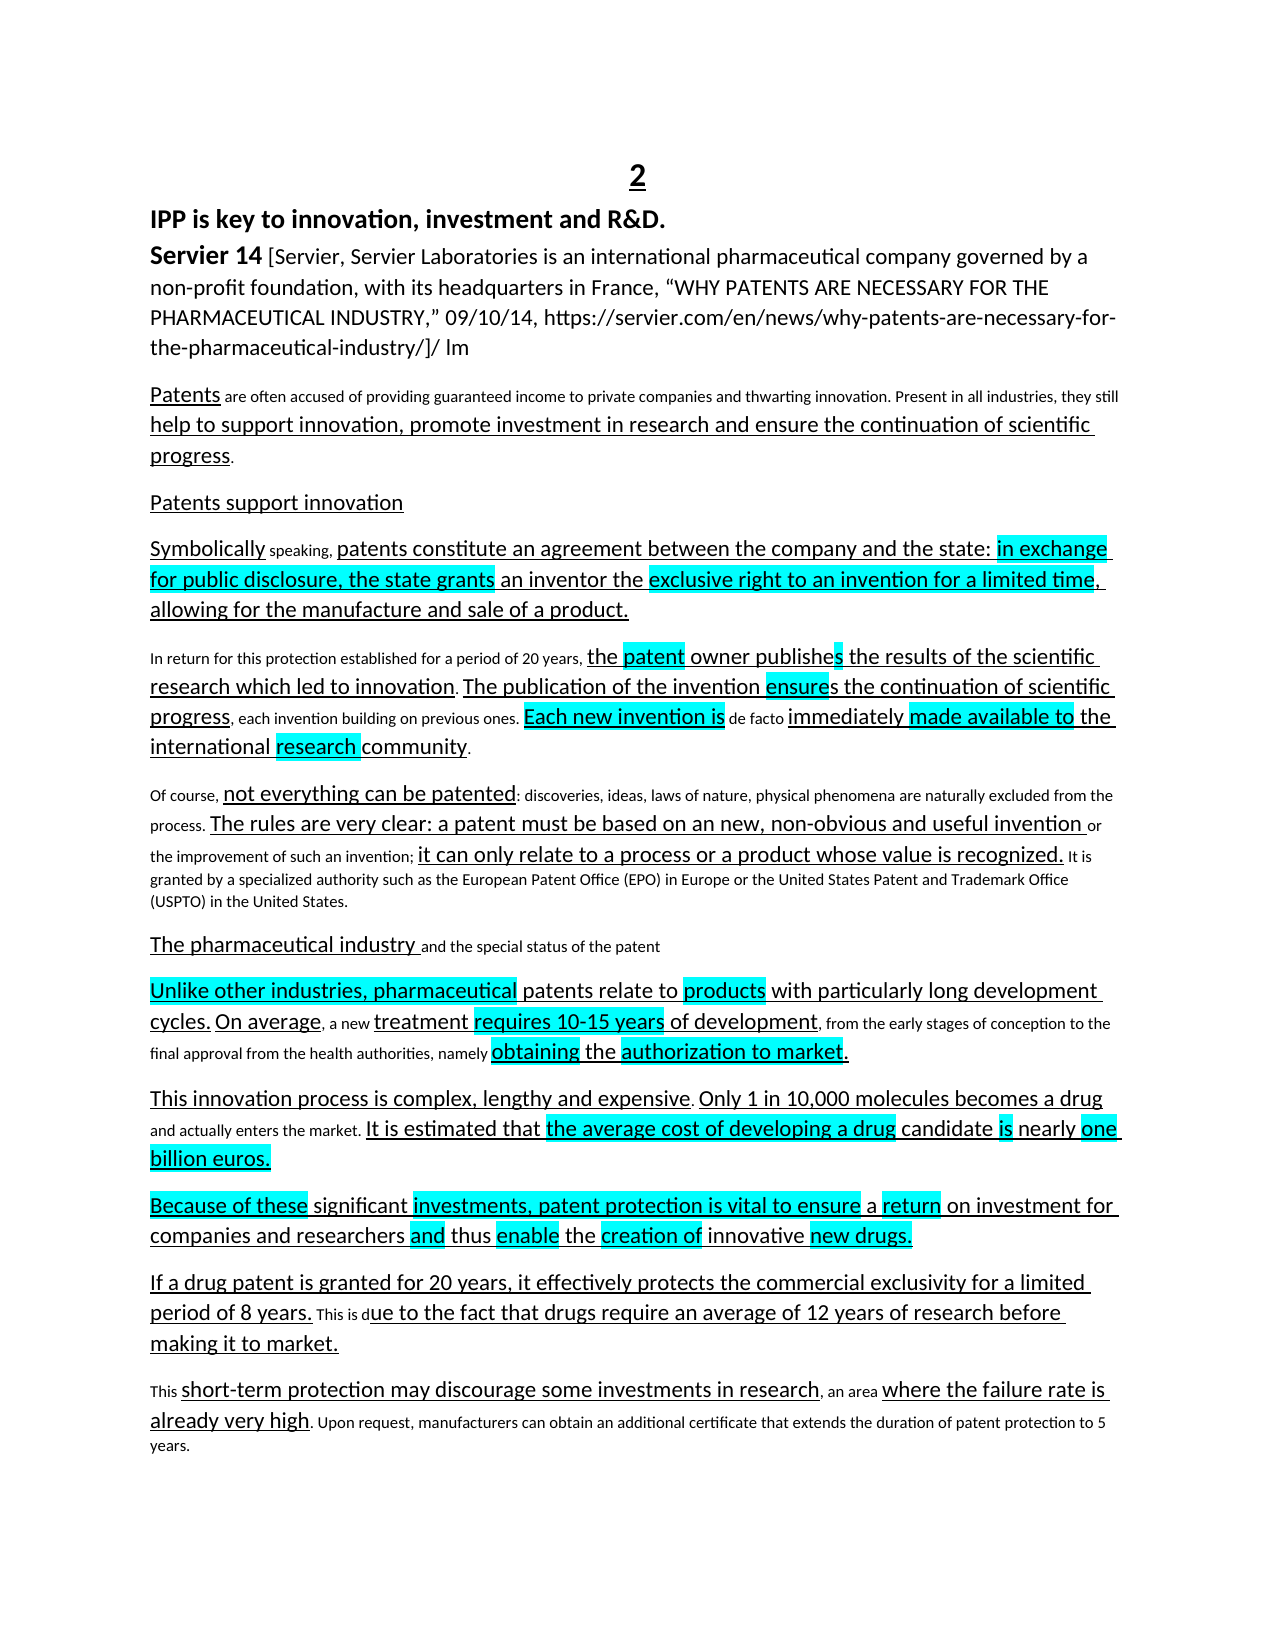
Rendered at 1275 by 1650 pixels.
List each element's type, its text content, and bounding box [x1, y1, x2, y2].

text Because of these significant investments, patent protection is vital to ensure a return on investment for companies and researchers and thus enable the creation of innovative new drugs. [150, 1191, 1125, 1249]
text This short-term protection may discourage some investments in research, an area where the failure rate is already very high. Upon request, manufacturers can obtain an additional certificate that extends the duration of patent protection to 5 years. [150, 1376, 1125, 1456]
text This innovation process is complex, lengthy and expensive. Only 1 in 10,000 molecules becomes a drug and actually enters the market. It is estimated that the average cost of developing a drug candidate is nearly one billion euros. [150, 1084, 1125, 1172]
subtitle IPP is key to innovation, investment and R&D. [150, 202, 1125, 235]
text Patents support innovation [150, 488, 1125, 516]
text If a drug patent is granted for 20 years, it effectively protects the commercial exclusivity for a limited period of 8 years. This is due to the fact that drugs require an average of 12 years of research before making it to market. [150, 1268, 1125, 1357]
subtitle 2 [150, 154, 1125, 195]
text Symbolically speaking, patents constitute an agreement between the company and the state: in exchange for public disclosure, the state grants an inventor the exclusive right to an invention for a limited time, allowing for the manufacture and sale of a product. [150, 534, 1125, 623]
text Patents are often accused of providing guaranteed income to private companies and thwarting innovation. Present in all industries, they still help to support innovation, promote investment in research and ensure the continuation of scientific progress. [150, 380, 1125, 469]
text Servier 14 [Servier, Servier Laboratories is an international pharmaceutical company governed by a non-profit foundation, with its headquarters in France, “WHY PATENTS ARE NECESSARY FOR THE PHARMACEUTICAL INDUSTRY,” 09/10/14, https://servier.com/en/news/why-patents-are-necessary-for-the-pharmaceutical-industry/]/ lm [150, 238, 1125, 362]
text Unlike other industries, pharmaceutical patents relate to products with particularly long development cycles. On average, a new treatment requires 10-15 years of development, from the early stages of conception to the final approval from the health authorities, namely obtaining the authorization to market. [150, 977, 1125, 1065]
text The pharmaceutical industry and the special status of the patent [150, 930, 1125, 958]
text In return for this protection established for a period of 20 years, the patent owner publishes the results of the scientific research which led to innovation. The publication of the invention ensures the continuation of scientific progress, each invention building on previous ones. Each new invention is de facto immediately made ​​available to the international research community. [150, 642, 1125, 761]
text Of course, not everything can be patented: discoveries, ideas, laws of nature, physical phenomena are naturally excluded from the process. The rules are very clear: a patent must be based on an new, non-obvious and useful invention or the improvement of such an invention; it can only relate to a process or a product whose value is recognized. It is granted by a specialized authority such as the European Patent Office (EPO) in Europe or the United States Patent and Trademark Office (USPTO) in the United States. [150, 779, 1125, 912]
